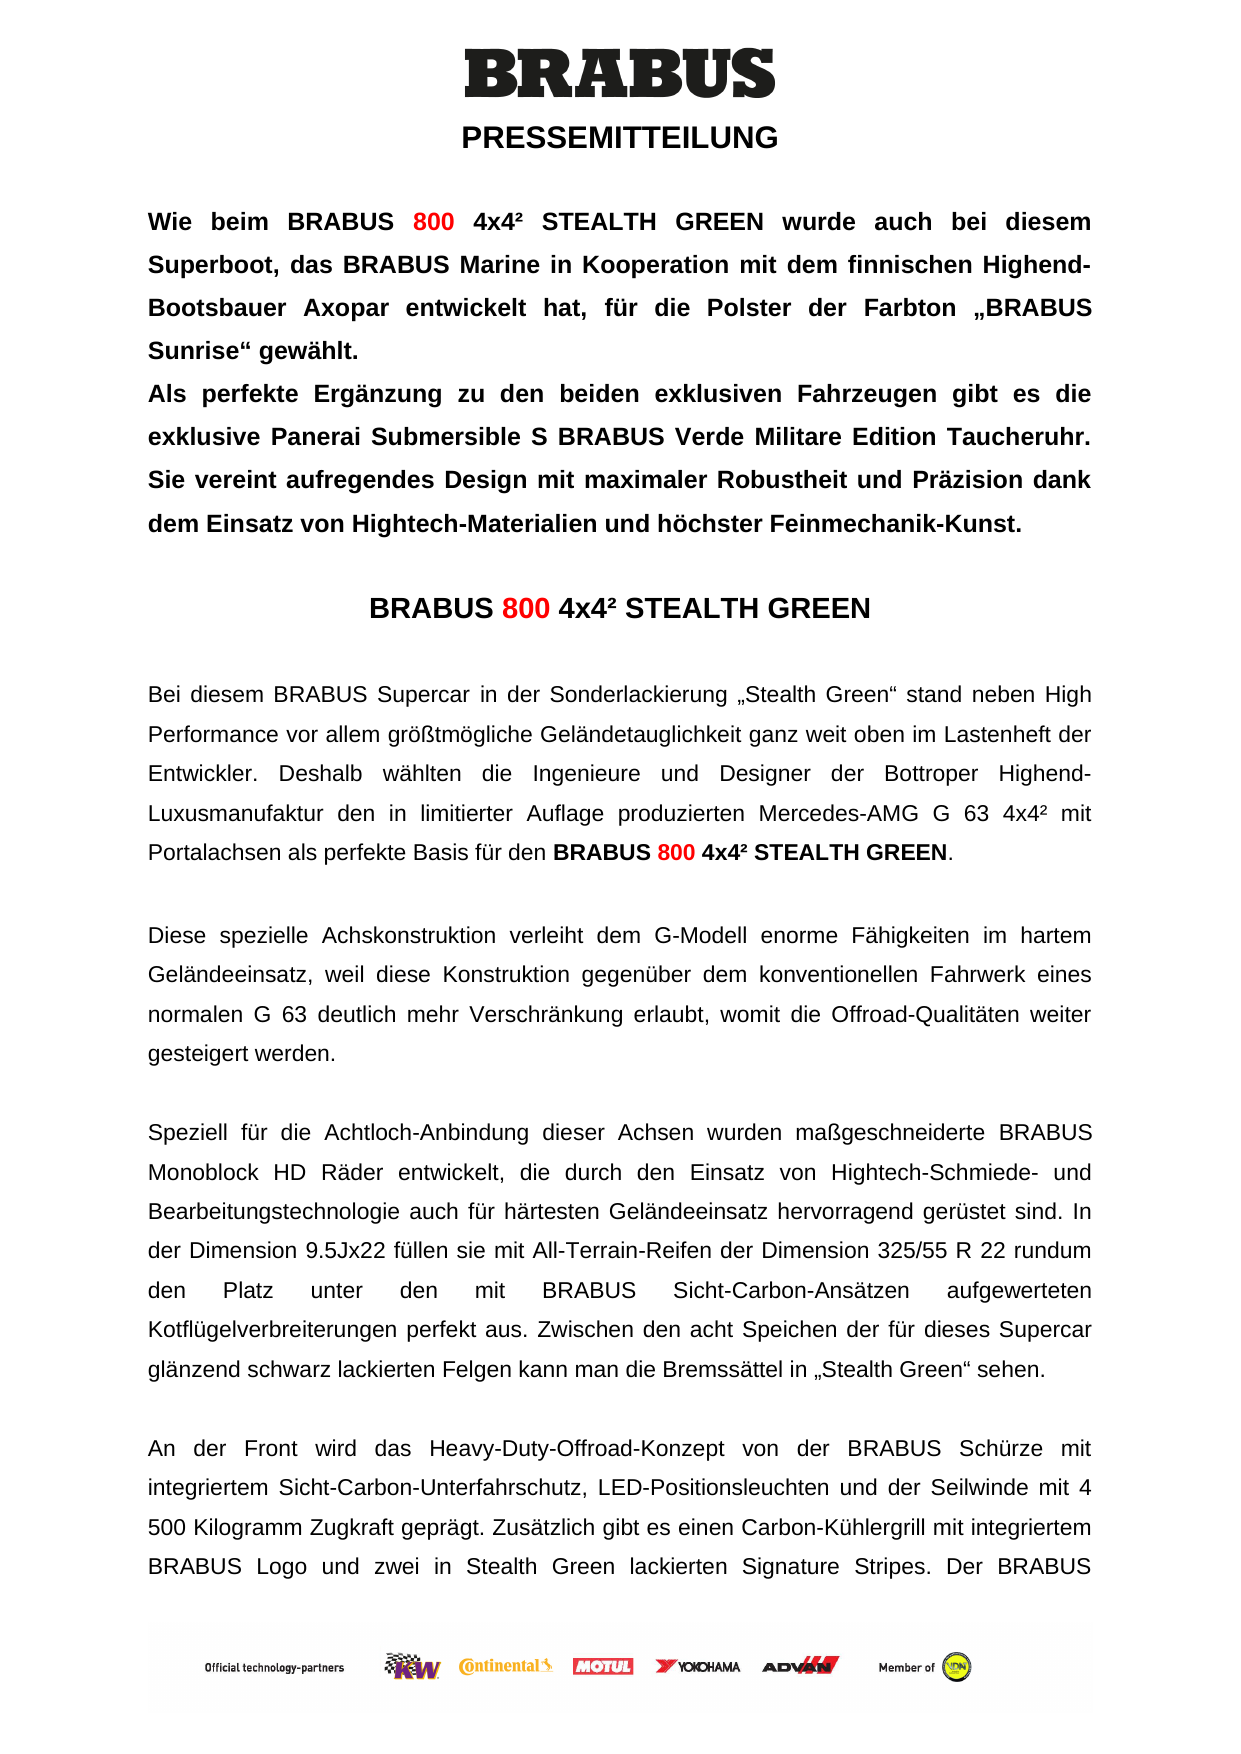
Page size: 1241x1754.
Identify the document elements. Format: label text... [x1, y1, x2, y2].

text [148, 1435, 1092, 1579]
text Diese spezielle Achskonstruktion verleiht dem G-Modell enorme Fähigkeiten im hartem Geländeeinsatz, weil diese Konstruktion gegenüber dem konventionellen Fahrwerk eines normalen G 63 deutlich mehr Verschränkung erlaubt, womit die Offroad-Qualitäten weiter gesteigert werden. [148, 922, 1092, 1066]
text Speziell für die Achtloch-Anbindung dieser Achsen wurden maßgeschneiderte BRABUS Monoblock HD Räder entwickelt, die durch den Einsatz von Hightech-Schmiede- und Bearbeitungstechnologie auch für härtesten Geländeeinsatz hervorragend gerüstet sind. In der Dimension 9.5Jx22 füllen sie mit All-Terrain-Reifen der Dimension 325/55 R 22 rundum den Platz unter den mit BRABUS Sicht-Carbon-Ansätzen aufgewerteten Kotflügelverbreiterungen perfekt aus. Zwischen den acht Speichen der für dieses Supercar glänzend schwarz lackierten Felgen kann man die Bremssättel in „Stealth Green“ sehen. [148, 1119, 1092, 1382]
text Als perfekte Ergänzung zu den beiden exklusiven Fahrzeugen gibt es die exklusive Panerai Submersible S BRABUS Verde Militare Edition Taucheruhr. Sie vereint aufregendes Design mit maximaler Robustheit und Präzision dank dem Einsatz von Hightech-Materialien und höchster Feinmechanik-Kunst. [148, 408, 1092, 537]
picture [147, 1622, 1093, 1713]
text Bei diesem BRABUS Supercar in der Sonderlackierung „Stealth Green“ stand neben High Performance vor allem größtmögliche Geländetauglichkeit ganz weit oben im Lastenheft der Entwickler. Deshalb wählten die Ingenieure und Designer der Bottroper Highend-Luxusmanufaktur den in limitierter Auflage produzierten Mercedes-AMG G 63 4x4² mit Portalachsen als perfekte Basis für den BRABUS 800 4x4² STEALTH GREEN. [148, 681, 1092, 865]
text Wie beim BRABUS 800 4x4² STEALTH GREEN wurde auch bei diesem Superboot, das BRABUS Marine in Kooperation mit dem finnischen Highend-Bootsbauer Axopar entwickelt hat, für die Polster der Farbton „BRABUS Sunrise“ gewählt. [148, 207, 1092, 365]
text BRABUS 800 4x4² STEALTH GREEN [148, 591, 1092, 625]
picture [464, 41, 782, 98]
